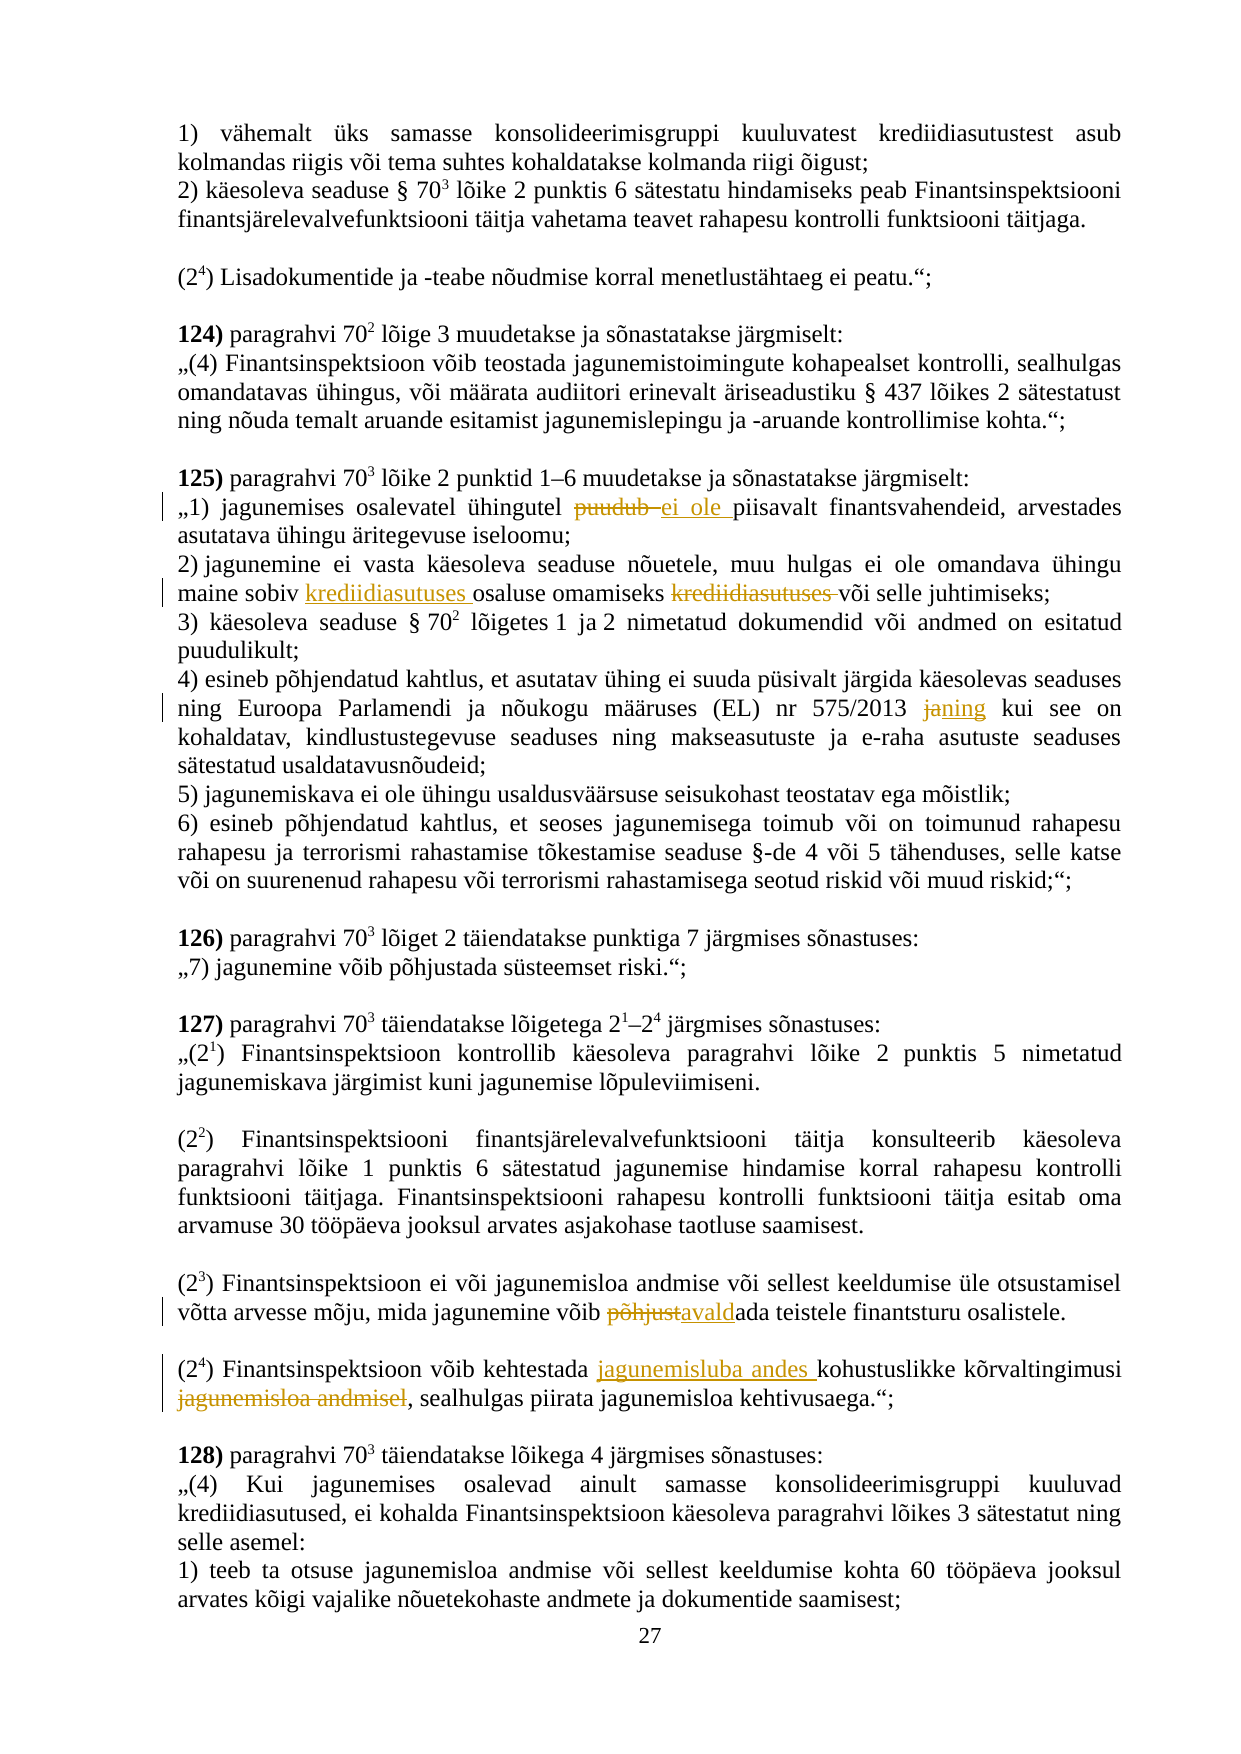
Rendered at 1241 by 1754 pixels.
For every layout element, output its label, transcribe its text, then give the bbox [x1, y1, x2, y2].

text 2) käesoleva seaduse § 703 lõike 2 punktis 6 sätestatu hindamiseks peab Finantsinspektsiooni finantsjärelevalvefunktsiooni täitja vahetama teavet rahapesu kontrolli funktsiooni täitjaga. [177, 176, 1122, 233]
text „(21) Finantsinspektsioon kontrollib käesoleva paragrahvi lõike 2 punktis 5 nimetatud jagunemiskava järgimist kuni jagunemise lõpuleviimiseni. [177, 1038, 1122, 1096]
text „7) jagunemine võib põhjustada süsteemset riski.“; [177, 952, 1122, 981]
text 127) paragrahvi 703 täiendatakse lõigetega 21–24 järgmises sõnastuses: [177, 1009, 1122, 1038]
text 6) esineb põhjendatud kahtlus, et seoses jagunemisega toimub või on toimunud rahapesu rahapesu ja terrorismi rahastamise tõkestamise seaduse §-de 4 või 5 tähenduses, selle katse või on suurenenud rahapesu või terrorismi rahastamisega seotud riskid või muud riskid;“; [177, 808, 1122, 894]
text (24) Finantsinspektsioon võib kehtestada kohustuslikke kõrvaltingimusi, sealhulgas piirata jagunemisloa kehtivusaega.“; [177, 1354, 1122, 1412]
text 124) paragrahvi 702 lõige 3 muudetakse ja sõnastatakse järgmiselt: [177, 319, 1122, 348]
text (24) Lisadokumentide ja -teabe nõudmise korral menetlustähtaeg ei peatu.“; [177, 262, 1122, 291]
text 3) käesoleva seaduse § 702 lõigetes 1 ja 2 nimetatud dokumendid või andmed on esitatud puudulikult; [177, 607, 1122, 664]
text 126) paragrahvi 703 lõiget 2 täiendatakse punktiga 7 järgmises sõnastuses: [177, 923, 1122, 952]
text „1) jagunemises osalevatel ühingutel piisavalt finantsvahendeid, arvestades asutatava ühingu äritegevuse iseloomu; [177, 492, 1122, 549]
text (22) Finantsinspektsiooni finantsjärelevalvefunktsiooni täitja konsulteerib käesoleva paragrahvi lõike 1 punktis 6 sätestatud jagunemise hindamise korral rahapesu kontrolli funktsiooni täitjaga. Finantsinspektsiooni rahapesu kontrolli funktsiooni täitja esitab oma arvamuse 30 tööpäeva jooksul arvates asjakohase taotluse saamisest. [177, 1124, 1122, 1239]
text 125) paragrahvi 703 lõike 2 punktid 1–6 muudetakse ja sõnastatakse järgmiselt: [177, 463, 1122, 492]
text (23) Finantsinspektsioon ei või jagunemisloa andmise või sellest keeldumise üle otsustamisel võtta arvesse mõju, mida jagunemine võib ada teistele finantsturu osalistele. [177, 1268, 1122, 1326]
text 5) jagunemiskava ei ole ühingu usaldusväärsuse seisukohast teostatav ega mõistlik; [177, 779, 1122, 808]
text „(4) Finantsinspektsioon võib teostada jagunemistoimingute kohapealset kontrolli, sealhulgas omandatavas ühingus, või määrata audiitori erinevalt äriseadustiku § 437 lõikes 2 sätestatust ning nõuda temalt aruande esitamist jagunemislepingu ja -aruande kontrollimise kohta.“; [177, 348, 1122, 434]
text 4) esineb põhjendatud kahtlus, et asutatav ühing ei suuda püsivalt järgida käesolevas seaduses ning Euroopa Parlamendi ja nõukogu määruses (EL) nr 575/2013 kui see on kohaldatav, kindlustustegevuse seaduses ning makseasutuste ja e-raha asutuste seaduses sätestatud usaldatavusnõudeid; [177, 664, 1122, 779]
text 2) jagunemine ei vasta käesoleva seaduse nõuetele, muu hulgas ei ole omandava ühingu maine sobiv osaluse omamiseks või selle juhtimiseks; [177, 549, 1122, 607]
text 1) vähemalt üks samasse konsolideerimisgruppi kuuluvatest krediidiasutustest asub kolmandas riigis või tema suhtes kohaldatakse kolmanda riigi õigust; [177, 118, 1122, 176]
text „(4) Kui jagunemises osalevad ainult samasse konsolideerimisgruppi kuuluvad krediidiasutused, ei kohalda Finantsinspektsioon käesoleva paragrahvi lõikes 3 sätestatut ning selle asemel: [177, 1469, 1122, 1556]
text 1) teeb ta otsuse jagunemisloa andmise või sellest keeldumise kohta 60 tööpäeva jooksul arvates kõigi vajalike nõuetekohaste andmete ja dokumentide saamisest; [177, 1556, 1122, 1613]
text 128) paragrahvi 703 täiendatakse lõikega 4 järgmises sõnastuses: [177, 1441, 1122, 1469]
